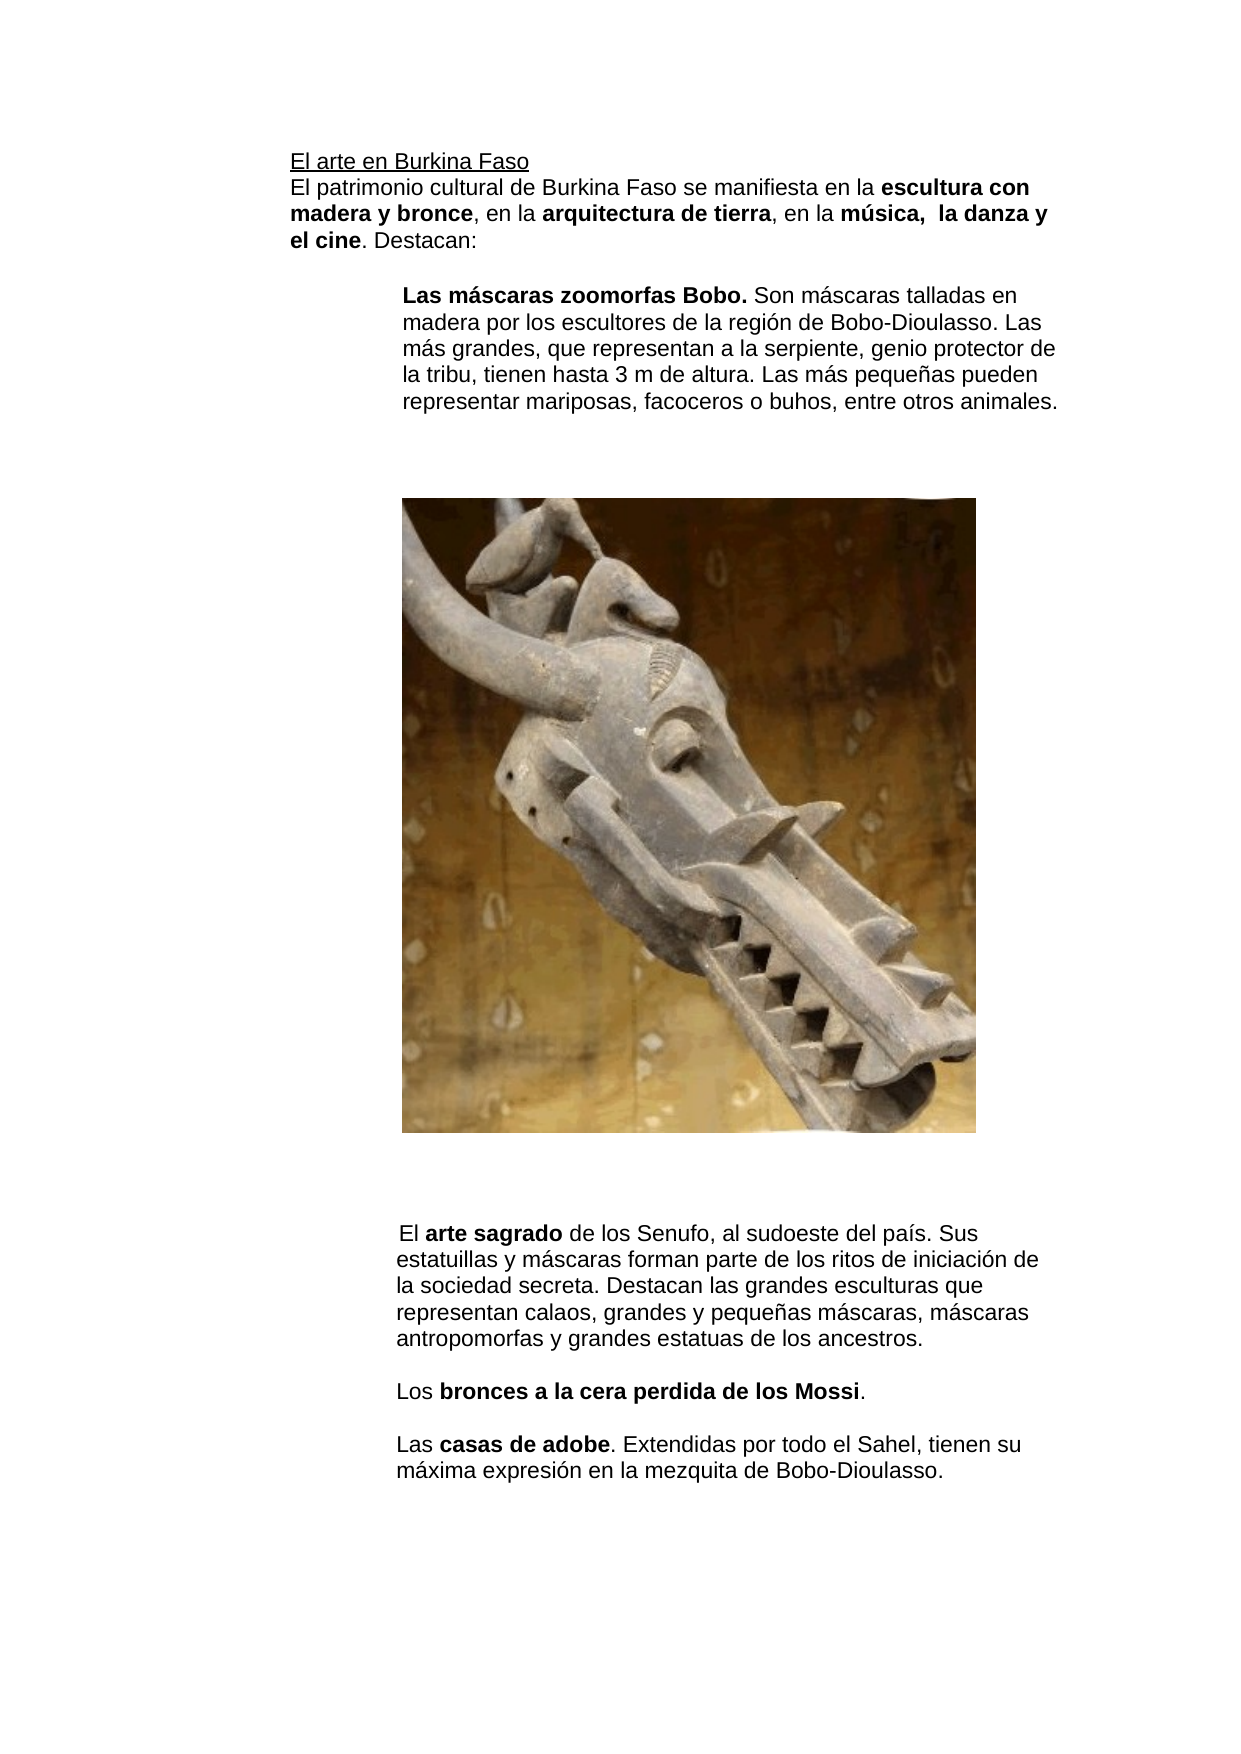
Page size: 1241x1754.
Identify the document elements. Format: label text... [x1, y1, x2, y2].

text El arte en Burkina Faso El patrimonio cultural de Burkina Faso se manifiesta en la escultura con madera y bronce, en la arquitectura de tierra, en la música, la danza y el cine. Destacan: [290, 148, 1063, 253]
text Las máscaras zoomorfas Bobo. Son máscaras talladas en madera por los escultores de la región de Bobo-Dioulasso. Las más grandes, que representan a la serpiente, genio protector de la tribu, tienen hasta 3 m de altura. Las más pequeñas pueden representar mariposas, facoceros o buhos, entre otros animales. [402, 282, 1063, 414]
picture [402, 498, 976, 1133]
text El arte sagrado de los Senufo, al sudoeste del país. Sus estatuillas y máscaras forman parte de los ritos de iniciación de la sociedad secreta. Destacan las grandes esculturas que representan calaos, grandes y pequeñas máscaras, máscaras antropomorfas y grandes estatuas de los ancestros. Los bronces a la cera perdida de los Mossi. Las casas de adobe. Extendidas por todo el Sahel, tienen su máxima expresión en la mezquita de Bobo-Dioulasso. [396, 1220, 1063, 1483]
